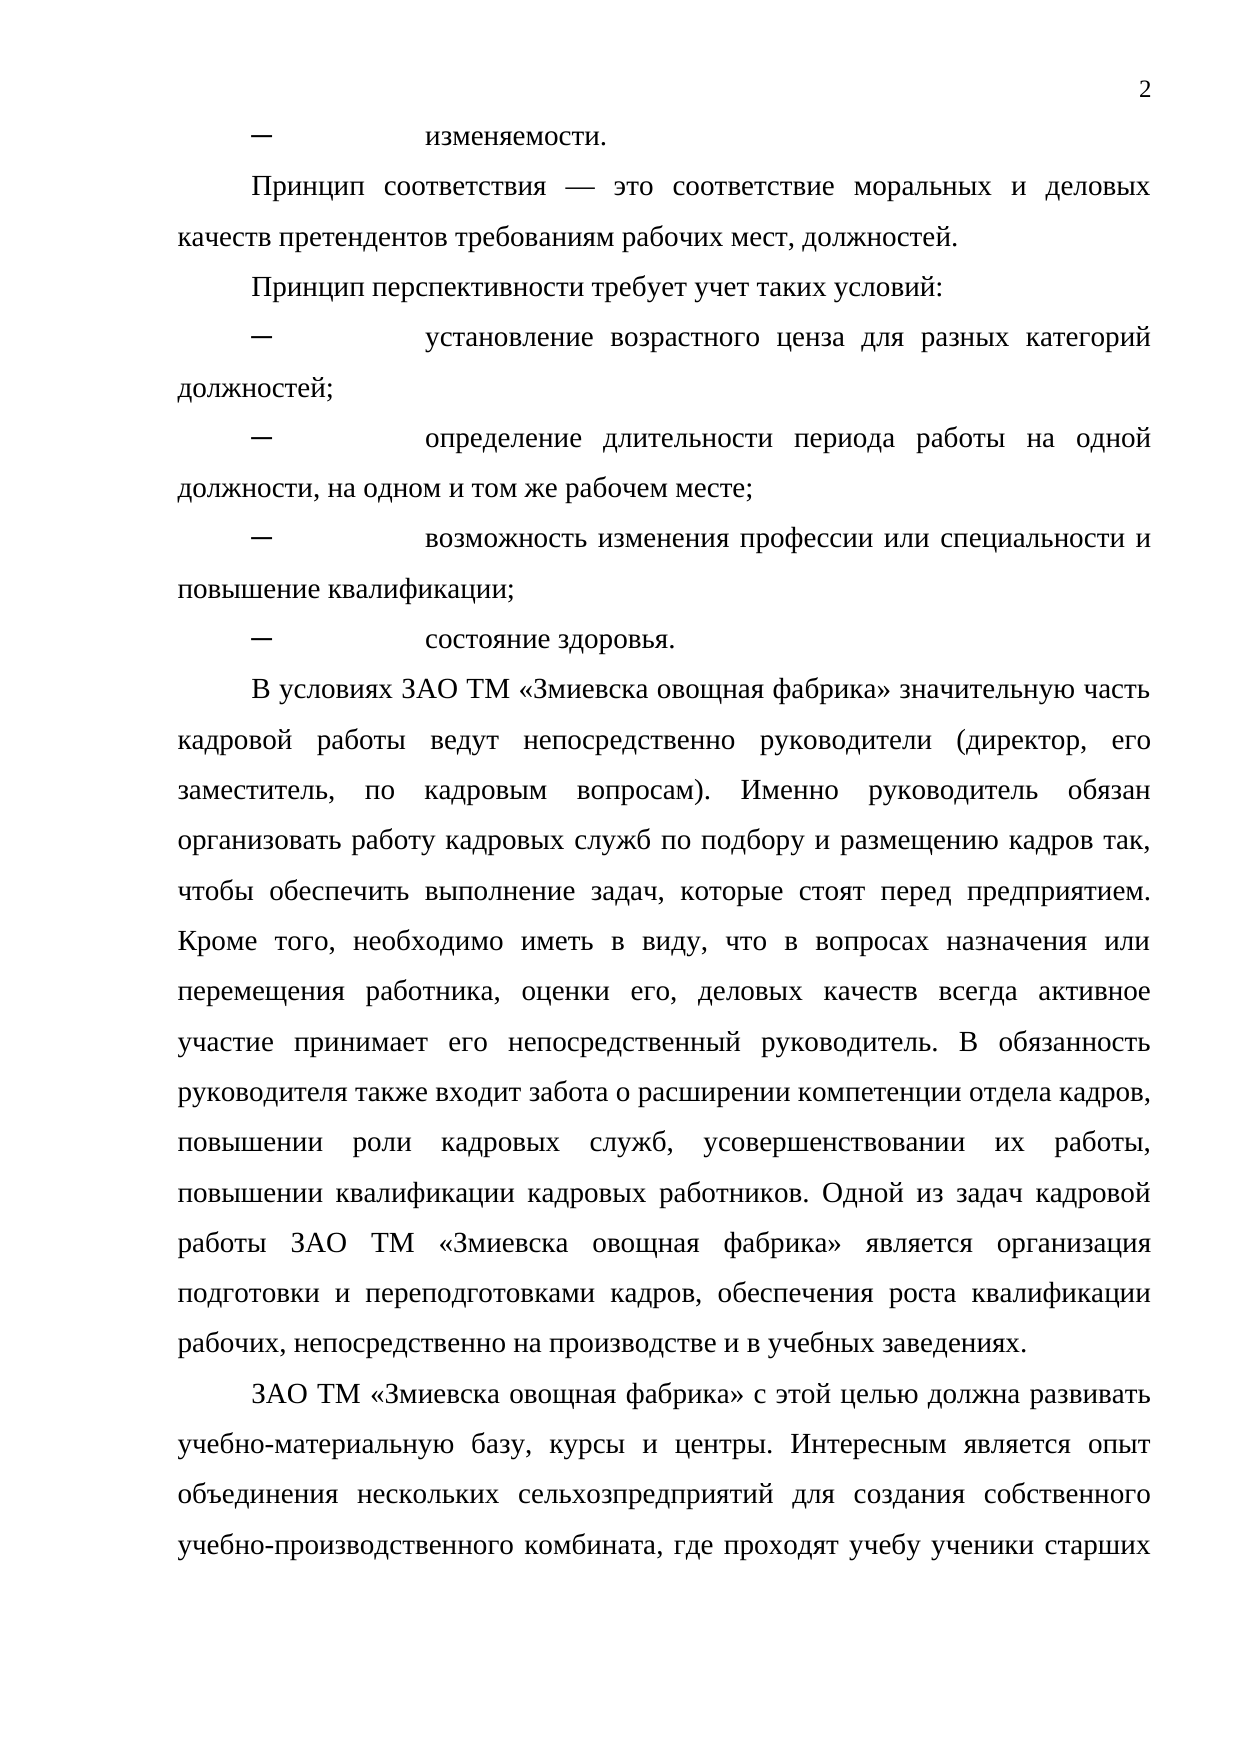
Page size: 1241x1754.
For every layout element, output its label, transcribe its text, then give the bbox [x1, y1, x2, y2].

list установление возрастного ценза для разных категорий должностей; [177, 319, 1152, 403]
list состояние здоровья. [177, 621, 1152, 655]
list возможность изменения профессии или специальности и повышение квалификации; [177, 521, 1152, 604]
list изменяемости. [177, 118, 1152, 152]
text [177, 1376, 1152, 1560]
list определение длительности периода работы на одной должности, на одном и том же рабочем месте; [177, 420, 1152, 504]
text Принцип соответствия — это соответствие моральных и деловых качеств претендентов требованиям рабочих мест, должностей. [177, 168, 1152, 252]
text Принцип перспективности требует учет таких условий: [177, 269, 1152, 303]
text В условиях ЗАО ТМ «Змиевска овощная фабрика» значительную часть кадровой работы ведут непосредственно руководители (директор, его заместитель, по кадровым вопросам). Именно руководитель обязан организовать работу кадровых служб по подбору и размещению кадров так, чтобы обеспечить выполнение задач, которые стоят перед предприятием. Кроме того, необходимо иметь в виду, что в вопросах назначения или перемещения работника, оценки его, деловых качеств всегда активное участие принимает его непосредственный руководитель. В обязанность руководителя также входит забота о расширении компетенции отдела кадров, повышении роли кадровых служб, усовершенствовании их работы, повышении квалификации кадровых работников. Одной из задач кадровой работы ЗАО ТМ «Змиевска овощная фабрика» является организация подготовки и переподготовками кадров, обеспечения роста квалификации рабочих, непосредственно на производстве и в учебных заведениях. [177, 672, 1152, 1359]
